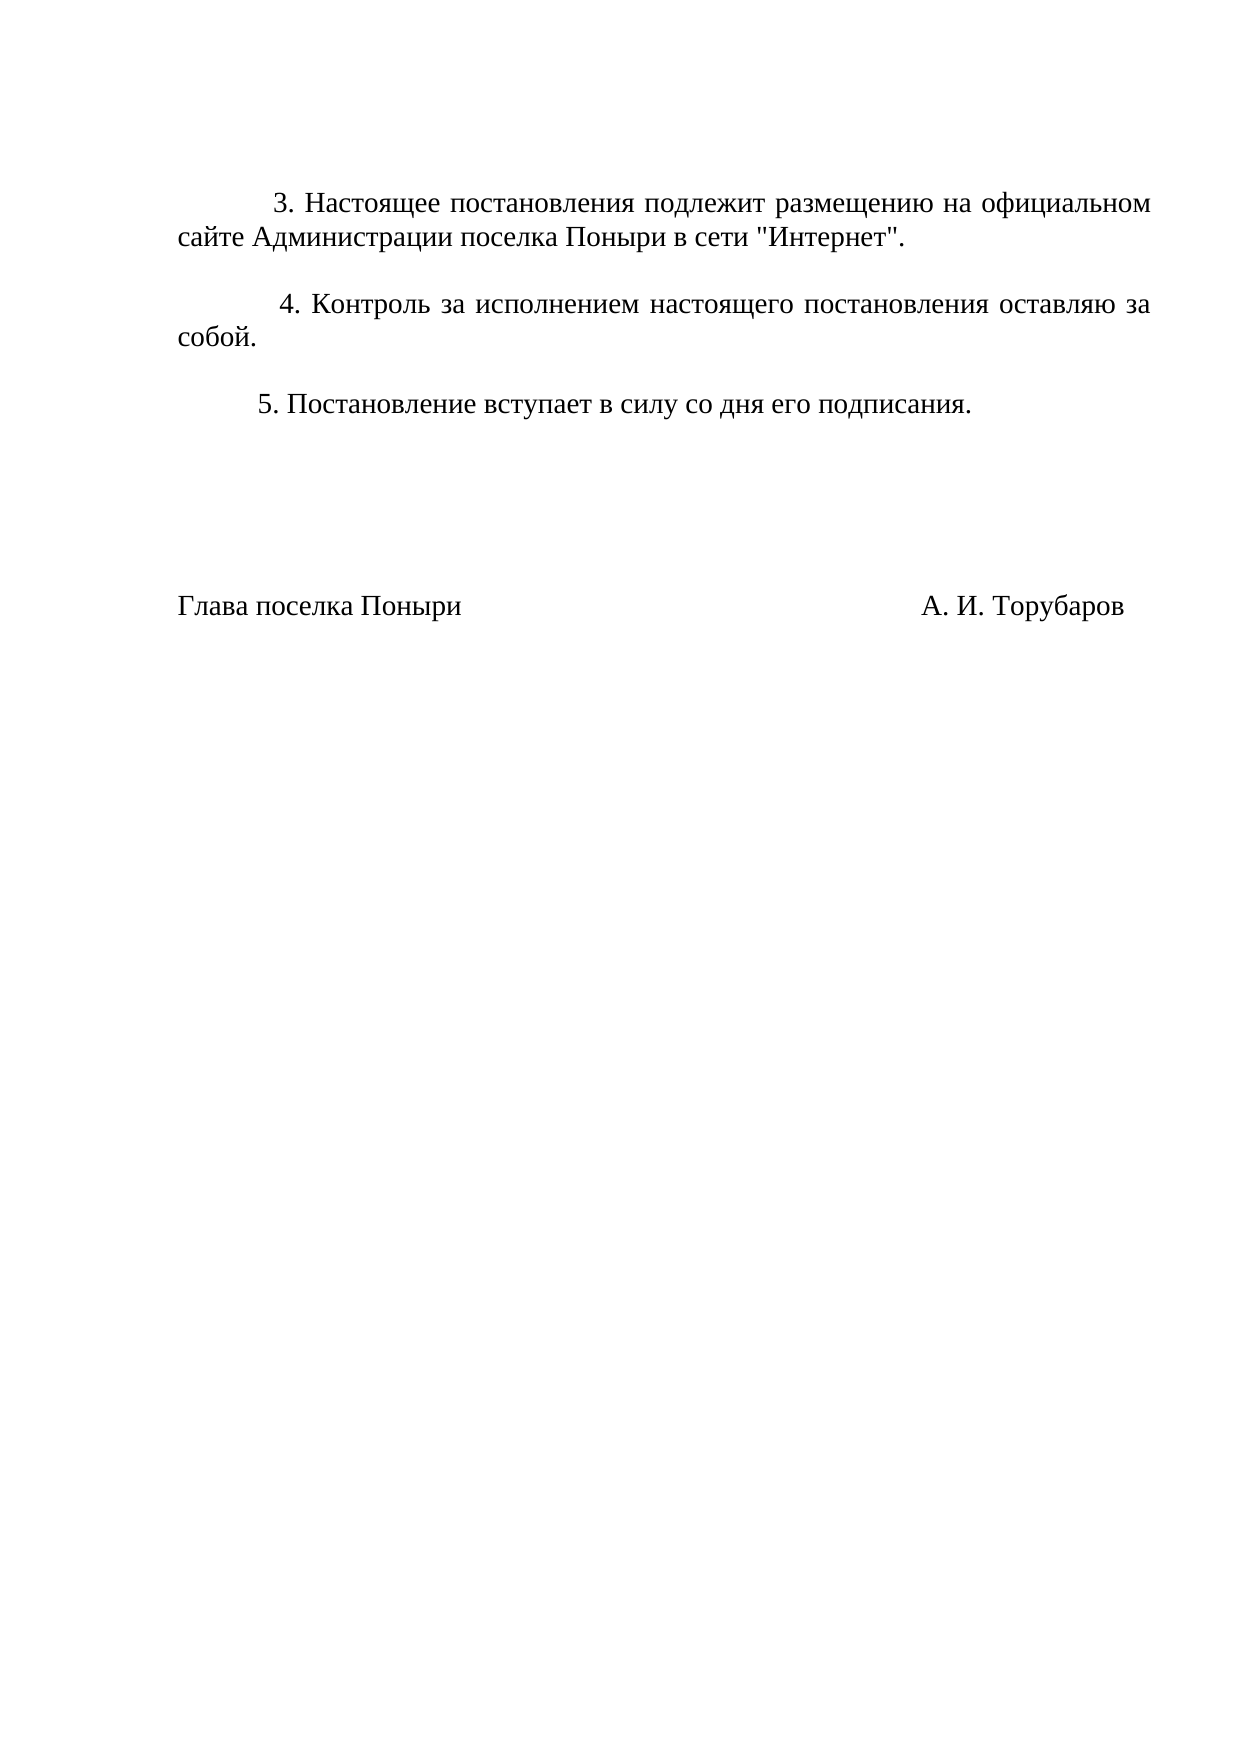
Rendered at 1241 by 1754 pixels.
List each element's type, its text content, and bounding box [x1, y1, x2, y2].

text 4. Контроль за исполнением настоящего постановления оставляю за собой. [177, 286, 1152, 353]
text 3. Настоящее постановления подлежит размещению на официальном сайте Администрации поселка Поныри в сети "Интернет". [177, 185, 1152, 252]
text 5. Постановление вступает в силу со дня его подписания. [177, 386, 1152, 420]
text Глава поселка Поныри А. И. Торубаров [177, 588, 1152, 621]
